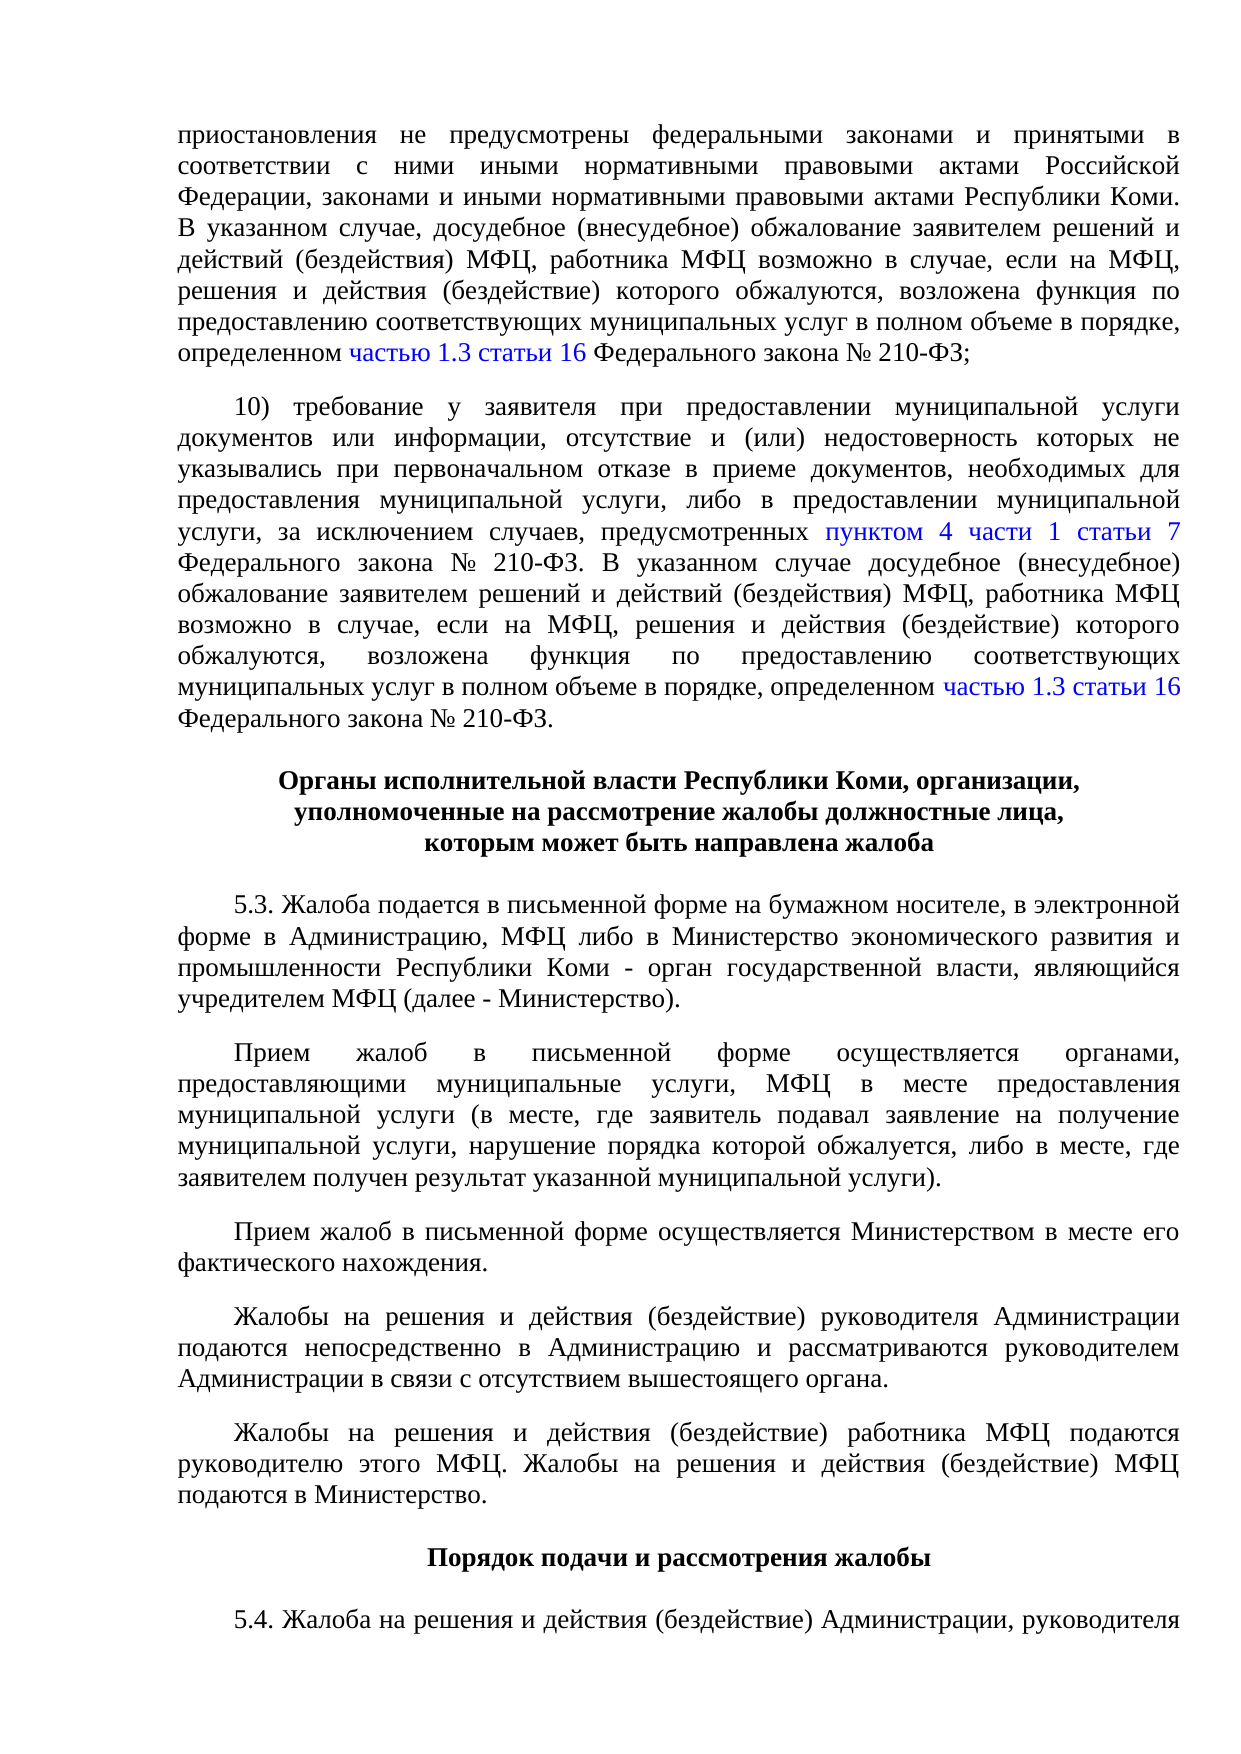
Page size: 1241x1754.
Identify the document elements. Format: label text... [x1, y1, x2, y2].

title уполномоченные на рассмотрение жалобы должностные лица, [177, 795, 1181, 826]
text Жалобы на решения и действия (бездействие) руководителя Администрации подаются непосредственно в Администрацию и рассматриваются руководителем Администрации в связи с отсутствием вышестоящего органа. [177, 1300, 1181, 1393]
text 10) требование у заявителя при предоставлении муниципальной услуги документов или информации, отсутствие и (или) недостоверность которых не указывались при первоначальном отказе в приеме документов, необходимых для предоставления муниципальной услуги, либо в предоставлении муниципальной услуги, за исключением случаев, предусмотренных пунктом 4 части 1 статьи 7 Федерального закона № 210-ФЗ. В указанном случае досудебное (внесудебное) обжалование заявителем решений и действий (бездействия) МФЦ, работника МФЦ возможно в случае, если на МФЦ, решения и действия (бездействие) которого обжалуются, возложена функция по предоставлению соответствующих муниципальных услуг в полном объеме в порядке, определенном частью 1.3 статьи 16 Федерального закона № 210-ФЗ. [177, 390, 1181, 733]
text 5.3. Жалоба подается в письменной форме на бумажном носителе, в электронной форме в Администрацию, МФЦ либо в Министерство экономического развития и промышленности Республики Коми - орган государственной власти, являющийся учредителем МФЦ (далее - Министерство). [177, 888, 1181, 1013]
title Порядок подачи и рассмотрения жалобы [177, 1541, 1181, 1572]
text Жалобы на решения и действия (бездействие) работника МФЦ подаются руководителю этого МФЦ. Жалобы на решения и действия (бездействие) МФЦ подаются в Министерство. [177, 1416, 1181, 1510]
title которым может быть направлена жалоба [177, 826, 1181, 857]
text Прием жалоб в письменной форме осуществляется Министерством в месте его фактического нахождения. [177, 1215, 1181, 1277]
title Органы исполнительной власти Республики Коми, организации, [177, 764, 1181, 795]
text Прием жалоб в письменной форме осуществляется органами, предоставляющими муниципальные услуги, МФЦ в месте предоставления муниципальной услуги (в месте, где заявитель подавал заявление на получение муниципальной услуги, нарушение порядка которой обжалуется, либо в месте, где заявителем получен результат указанной муниципальной услуги). [177, 1036, 1181, 1192]
